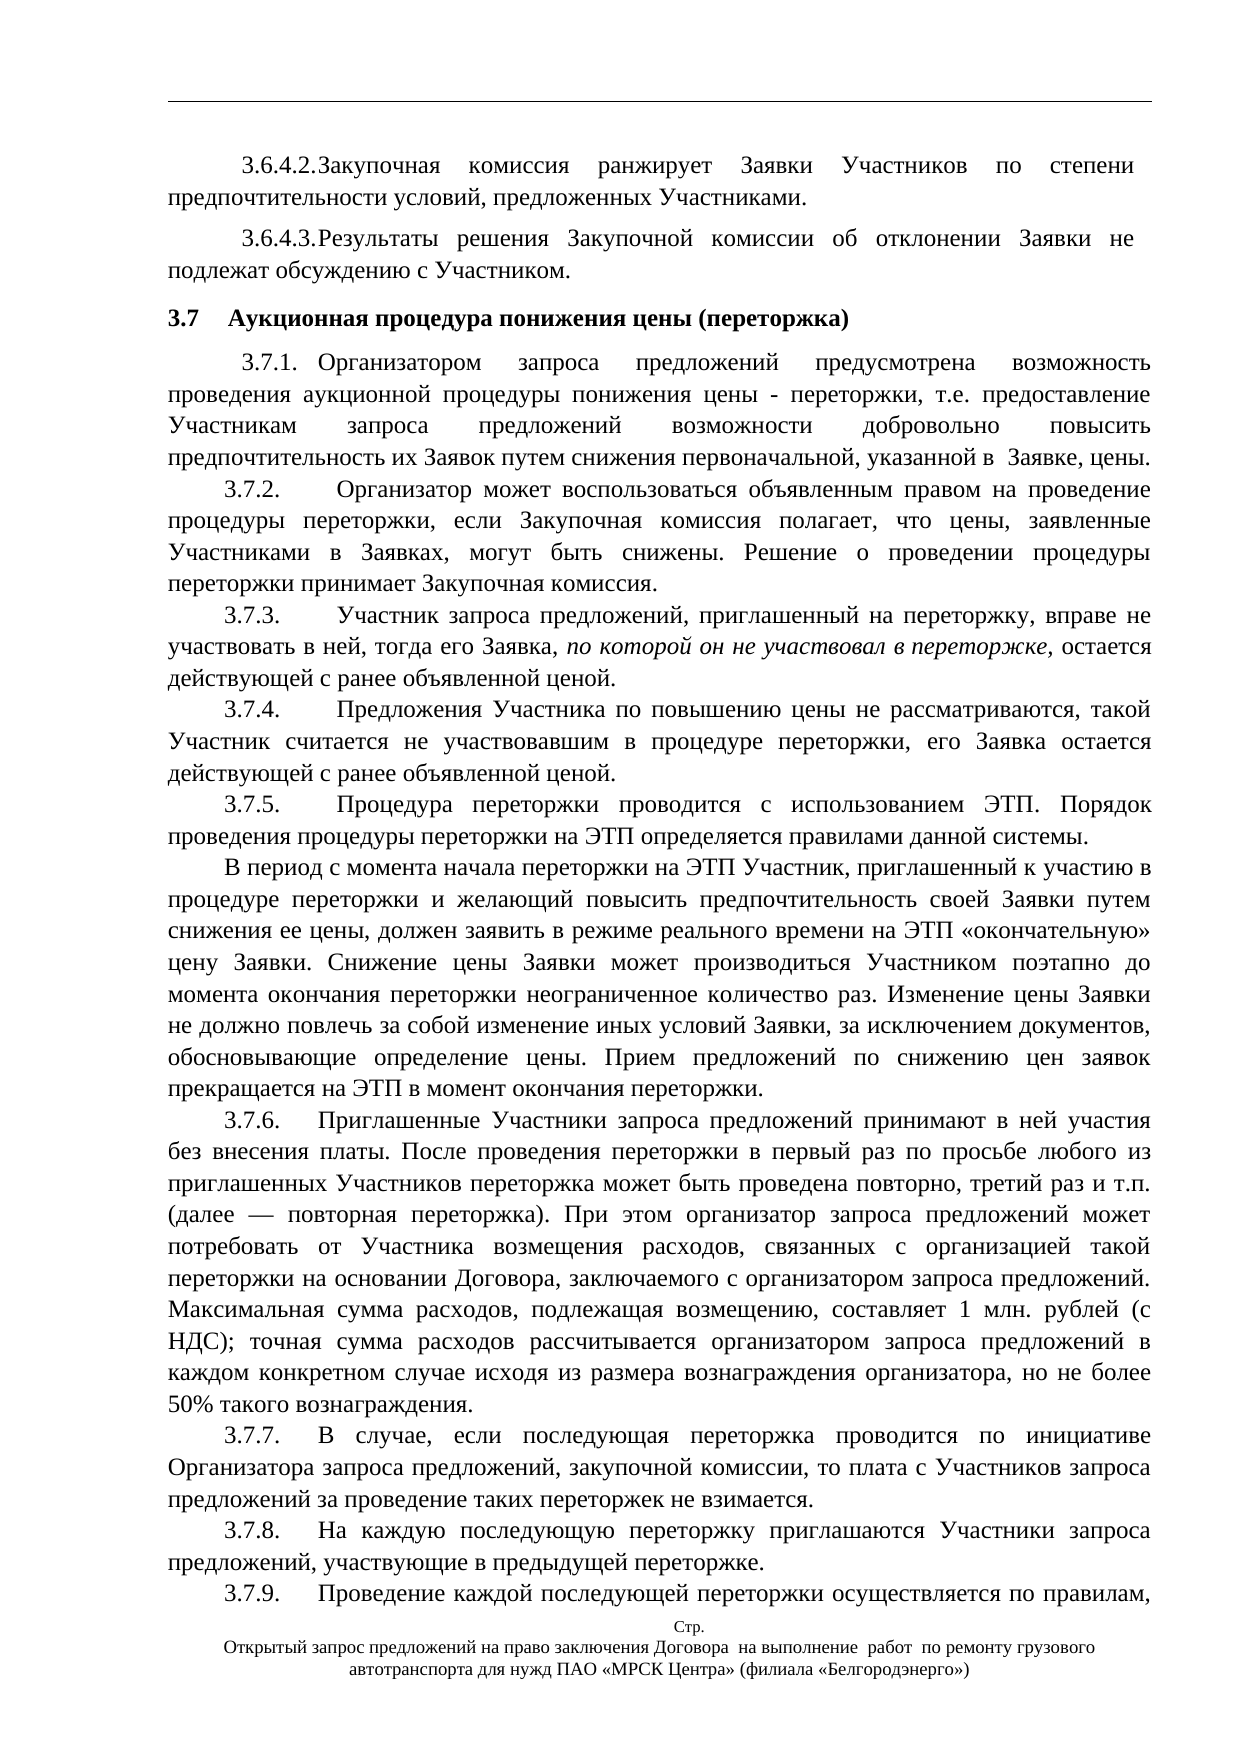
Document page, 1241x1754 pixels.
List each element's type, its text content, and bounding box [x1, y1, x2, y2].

list В случае, если последующая переторжка проводится по инициативе Организатора запроса предложений, закупочной комиссии, то плата с Участников запроса предложений за проведение таких переторжек не взимается. [168, 1421, 1152, 1512]
list Организатор может воспользоваться объявленным правом на проведение процедуры переторжки, если Закупочная комиссия полагает, что цены, заявленные Участниками в Заявках, могут быть снижены. Решение о проведении процедуры переторжки принимает Закупочная комиссия. [168, 474, 1152, 597]
list На каждую последующую переторжку приглашаются Участники запроса предложений, участвующие в предыдущей переторжке. [168, 1515, 1152, 1576]
list Результаты решения Закупочной комиссии об отклонении Заявки не подлежат обсуждению с Участником. [168, 223, 1135, 284]
list Организатором запроса предложений предусмотрена возможность проведения аукционной процедуры понижения цены - переторжки, т.е. предоставление Участникам запроса предложений возможности добровольно повысить предпочтительность их Заявок путем снижения первоначальной, указанной в Заявке, цены. [168, 347, 1152, 471]
text В период с момента начала переторжки на ЭТП Участник, приглашенный к участию в процедуре переторжки и желающий повысить предпочтительность своей Заявки путем снижения ее цены, должен заявить в режиме реального времени на ЭТП «окончательную» цену Заявки. Снижение цены Заявки может производиться Участником поэтапно до момента окончания переторжки неограниченное количество раз. Изменение цены Заявки не должно повлечь за собой изменение иных условий Заявки, за исключением документов, обосновывающие определение цены. Прием предложений по снижению цен заявок прекращается на ЭТП в момент окончания переторжки. [168, 852, 1152, 1102]
subtitle Аукционная процедура понижения цены (переторжка) [168, 303, 1152, 332]
list Процедура переторжки проводится с использованием ЭТП. Порядок проведения процедуры переторжки на ЭТП определяется правилами данной системы. [168, 789, 1152, 849]
list Предложения Участника по повышению цены не рассматриваются, такой Участник считается не участвовавшим в процедуре переторжки, его Заявка остается действующей с ранее объявленной ценой. [168, 694, 1152, 786]
list Участник запроса предложений, приглашенный на переторжку, вправе не участвовать в ней, тогда его Заявка, по которой он не участвовал в переторжке, остается действующей с ранее объявленной ценой. [168, 600, 1152, 692]
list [168, 1578, 1152, 1607]
list Приглашенные Участники запроса предложений принимают в ней участия без внесения платы. После проведения переторжки в первый раз по просьбе любого из приглашенных Участников переторжка может быть проведена повторно, третий раз и т.п. (далее — повторная переторжка). При этом организатор запроса предложений может потребовать от Участника возмещения расходов, связанных с организацией такой переторжки на основании Договора, заключаемого с организатором запроса предложений. Максимальная сумма расходов, подлежащая возмещению, составляет 1 млн. рублей (с НДС); точная сумма расходов рассчитывается организатором запроса предложений в каждом конкретном случае исходя из размера вознаграждения организатора, но не более 50% такого вознаграждения. [168, 1105, 1152, 1418]
list Закупочная комиссия ранжирует Заявки Участников по степени предпочтительности условий, предложенных Участниками. [168, 150, 1135, 210]
